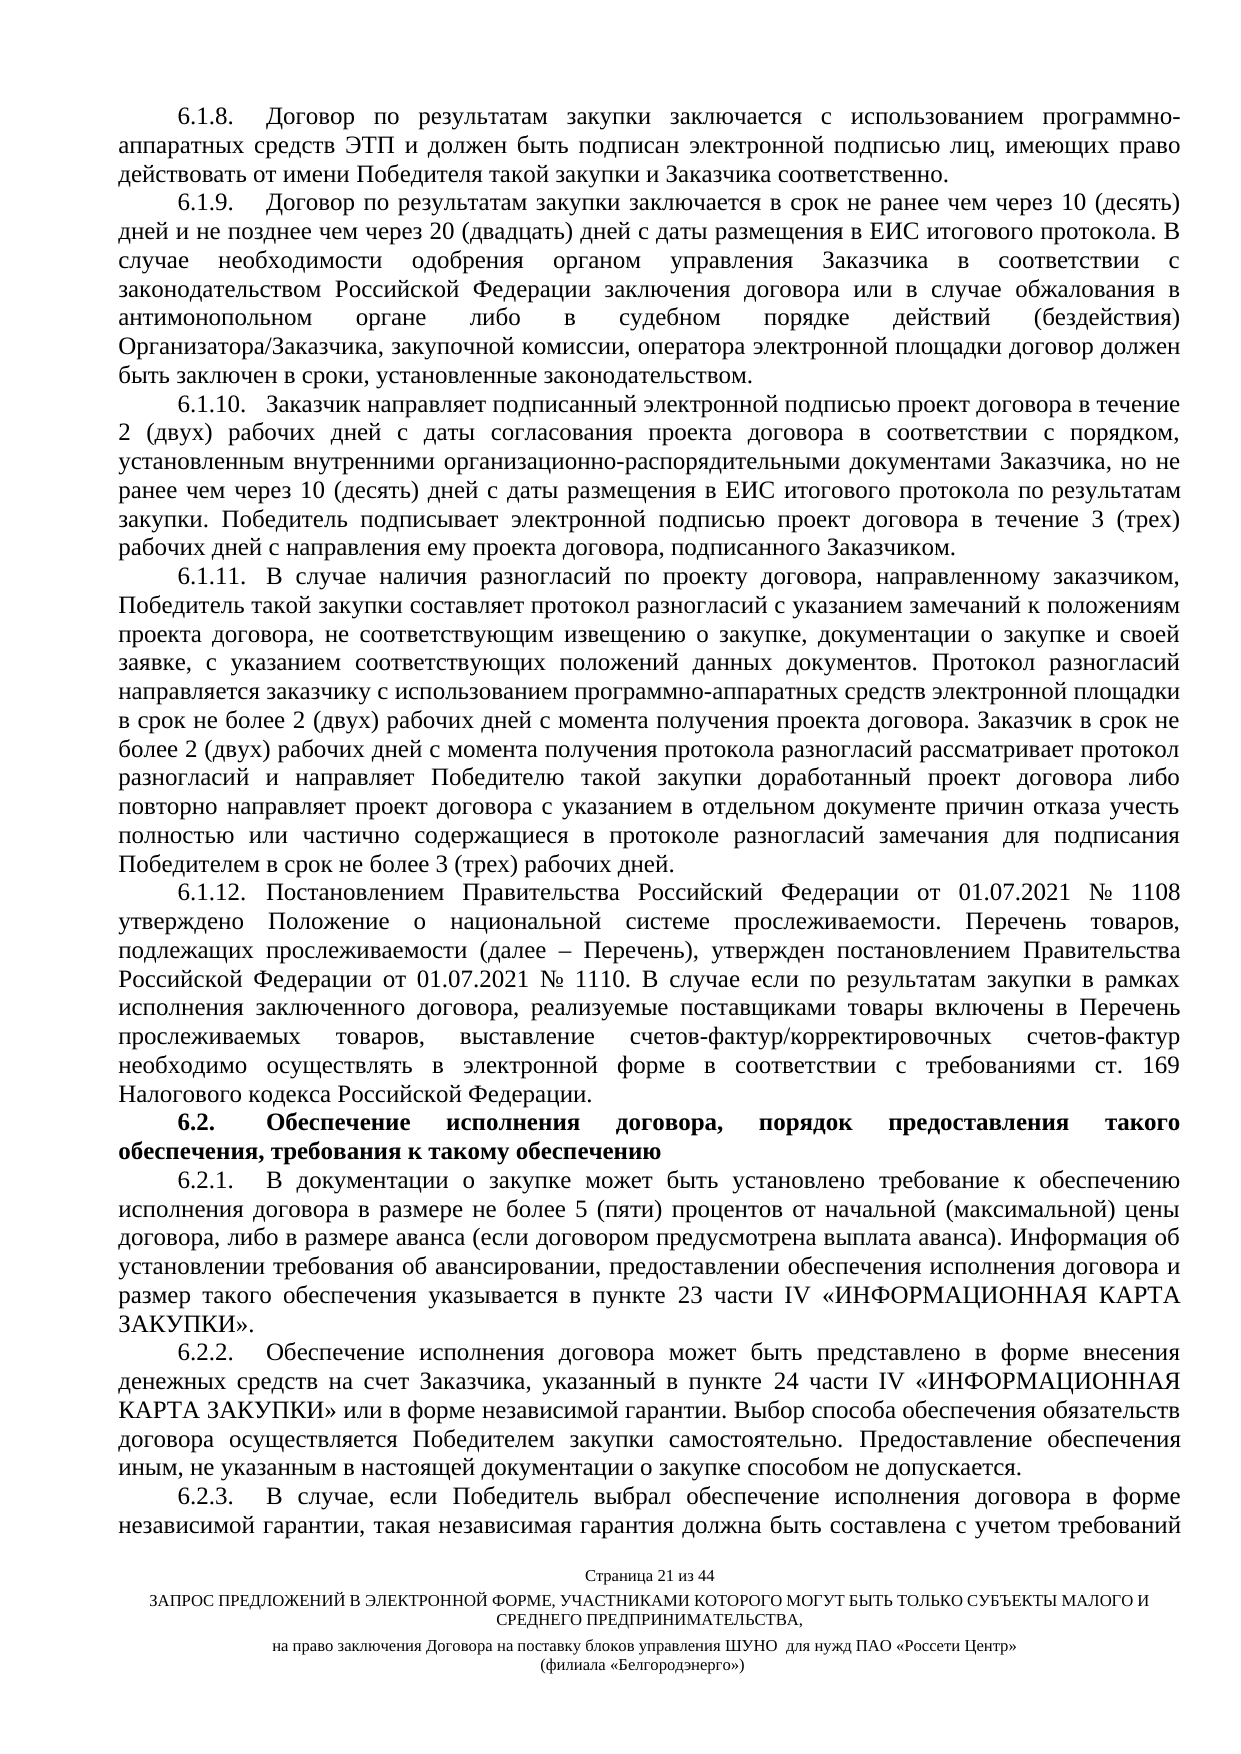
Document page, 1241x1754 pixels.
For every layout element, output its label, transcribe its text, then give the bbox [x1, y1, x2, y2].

subtitle В документации о закупке может быть установлено требование к обеспечению исполнения договора в размере не более 5 (пяти) процентов от начальной (максимальной) цены договора, либо в размере аванса (если договором предусмотрена выплата аванса). Информация об установлении требования об авансировании, предоставлении обеспечения исполнения договора и размер такого обеспечения указывается в пункте 23 части IV «ИНФОРМАЦИОННАЯ КАРТА ЗАКУПКИ». [118, 1165, 1181, 1337]
subtitle Заказчик направляет подписанный электронной подписью проект договора в течение 2 (двух) рабочих дней с даты согласования проекта договора в соответствии с порядком, установленным внутренними организационно-распорядительными документами Заказчика, но не ранее чем через 10 (десять) дней с даты размещения в ЕИС итогового протокола по результатам закупки. Победитель подписывает электронной подписью проект договора в течение 3 (трех) рабочих дней с направления ему проекта договора, подписанного Заказчиком. [118, 389, 1181, 561]
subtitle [118, 1481, 1181, 1539]
subtitle Обеспечение исполнения договора может быть представлено в форме внесения денежных средств на счет Заказчика, указанный в пункте 24 части IV «ИНФОРМАЦИОННАЯ КАРТА ЗАКУПКИ» или в форме независимой гарантии. Выбор способа обеспечения обязательств договора осуществляется Победителем закупки самостоятельно. Предоставление обеспечения иным, не указанным в настоящей документации о закупке способом не допускается. [118, 1337, 1181, 1481]
subtitle Договор по результатам закупки заключается с использованием программно-аппаратных средств ЭТП и должен быть подписан электронной подписью лиц, имеющих право действовать от имени Победителя такой закупки и Заказчика соответственно. [118, 101, 1181, 187]
subtitle Постановлением Правительства Российский Федерации от 01.07.2021 № 1108 утверждено Положение о национальной системе прослеживаемости. Перечень товаров, подлежащих прослеживаемости (далее – Перечень), утвержден постановлением Правительства Российской Федерации от 01.07.2021 № 1110. В случае если по результатам закупки в рамках исполнения заключенного договора, реализуемые поставщиками товары включены в Перечень прослеживаемых товаров, выставление счетов-фактур/корректировочных счетов-фактур необходимо осуществлять в электронной форме в соответствии с требованиями ст. 169 Налогового кодекса Российской Федерации. [118, 877, 1181, 1107]
subtitle В случае наличия разногласий по проекту договора, направленному заказчиком, Победитель такой закупки составляет протокол разногласий с указанием замечаний к положениям проекта договора, не соответствующим извещению о закупке, документации о закупке и своей заявке, с указанием соответствующих положений данных документов. Протокол разногласий направляется заказчику с использованием программно-аппаратных средств электронной площадки в срок не более 2 (двух) рабочих дней с момента получения проекта договора. Заказчик в срок не более 2 (двух) рабочих дней с момента получения протокола разногласий рассматривает протокол разногласий и направляет Победителю такой закупки доработанный проект договора либо повторно направляет проект договора с указанием в отдельном документе причин отказа учесть полностью или частично содержащиеся в протоколе разногласий замечания для подписания Победителем в срок не более 3 (трех) рабочих дней. [118, 561, 1181, 877]
subtitle Обеспечение исполнения договора, порядок предоставления такого обеспечения, требования к такому обеспечению [118, 1107, 1181, 1165]
subtitle Договор по результатам закупки заключается в срок не ранее чем через 10 (десять) дней и не позднее чем через 20 (двадцать) дней с даты размещения в ЕИС итогового протокола. В случае необходимости одобрения органом управления Заказчика в соответствии с законодательством Российской Федерации заключения договора или в случае обжалования в антимонопольном органе либо в судебном порядке действий (бездействия) Организатора/Заказчика, закупочной комиссии, оператора электронной площадки договор должен быть заключен в сроки, установленные законодательством. [118, 187, 1181, 389]
